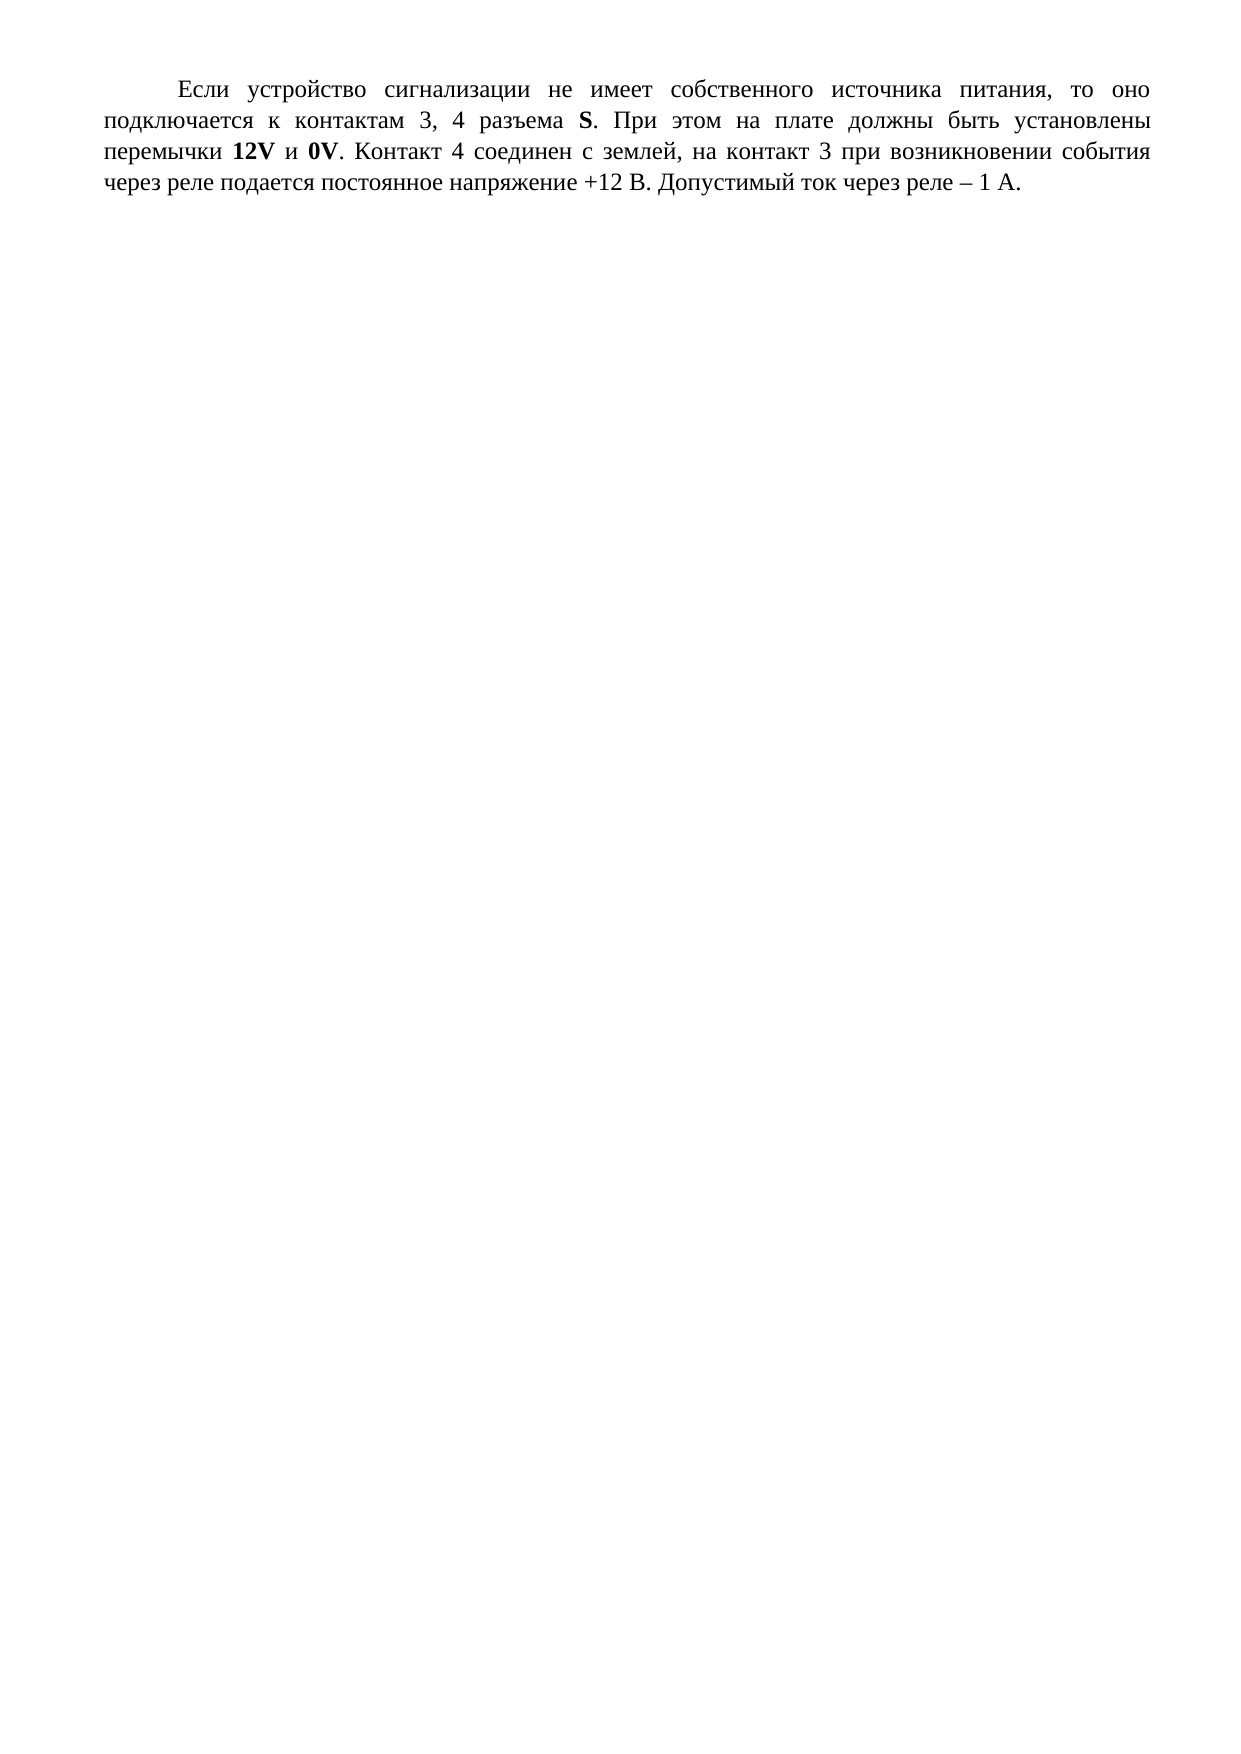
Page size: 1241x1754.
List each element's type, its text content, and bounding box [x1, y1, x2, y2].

text Если устройство сигнализации не имеет собственного источника питания, то оно подключается к контактам 3, 4 разъема S. При этом на плате должны быть установлены перемычки 12V и 0V. Контакт 4 соединен с землей, на контакт 3 при возникновении события через реле подается постоянное напряжение +12 В. Допустимый ток через реле – 1 А. [103, 74, 1152, 196]
